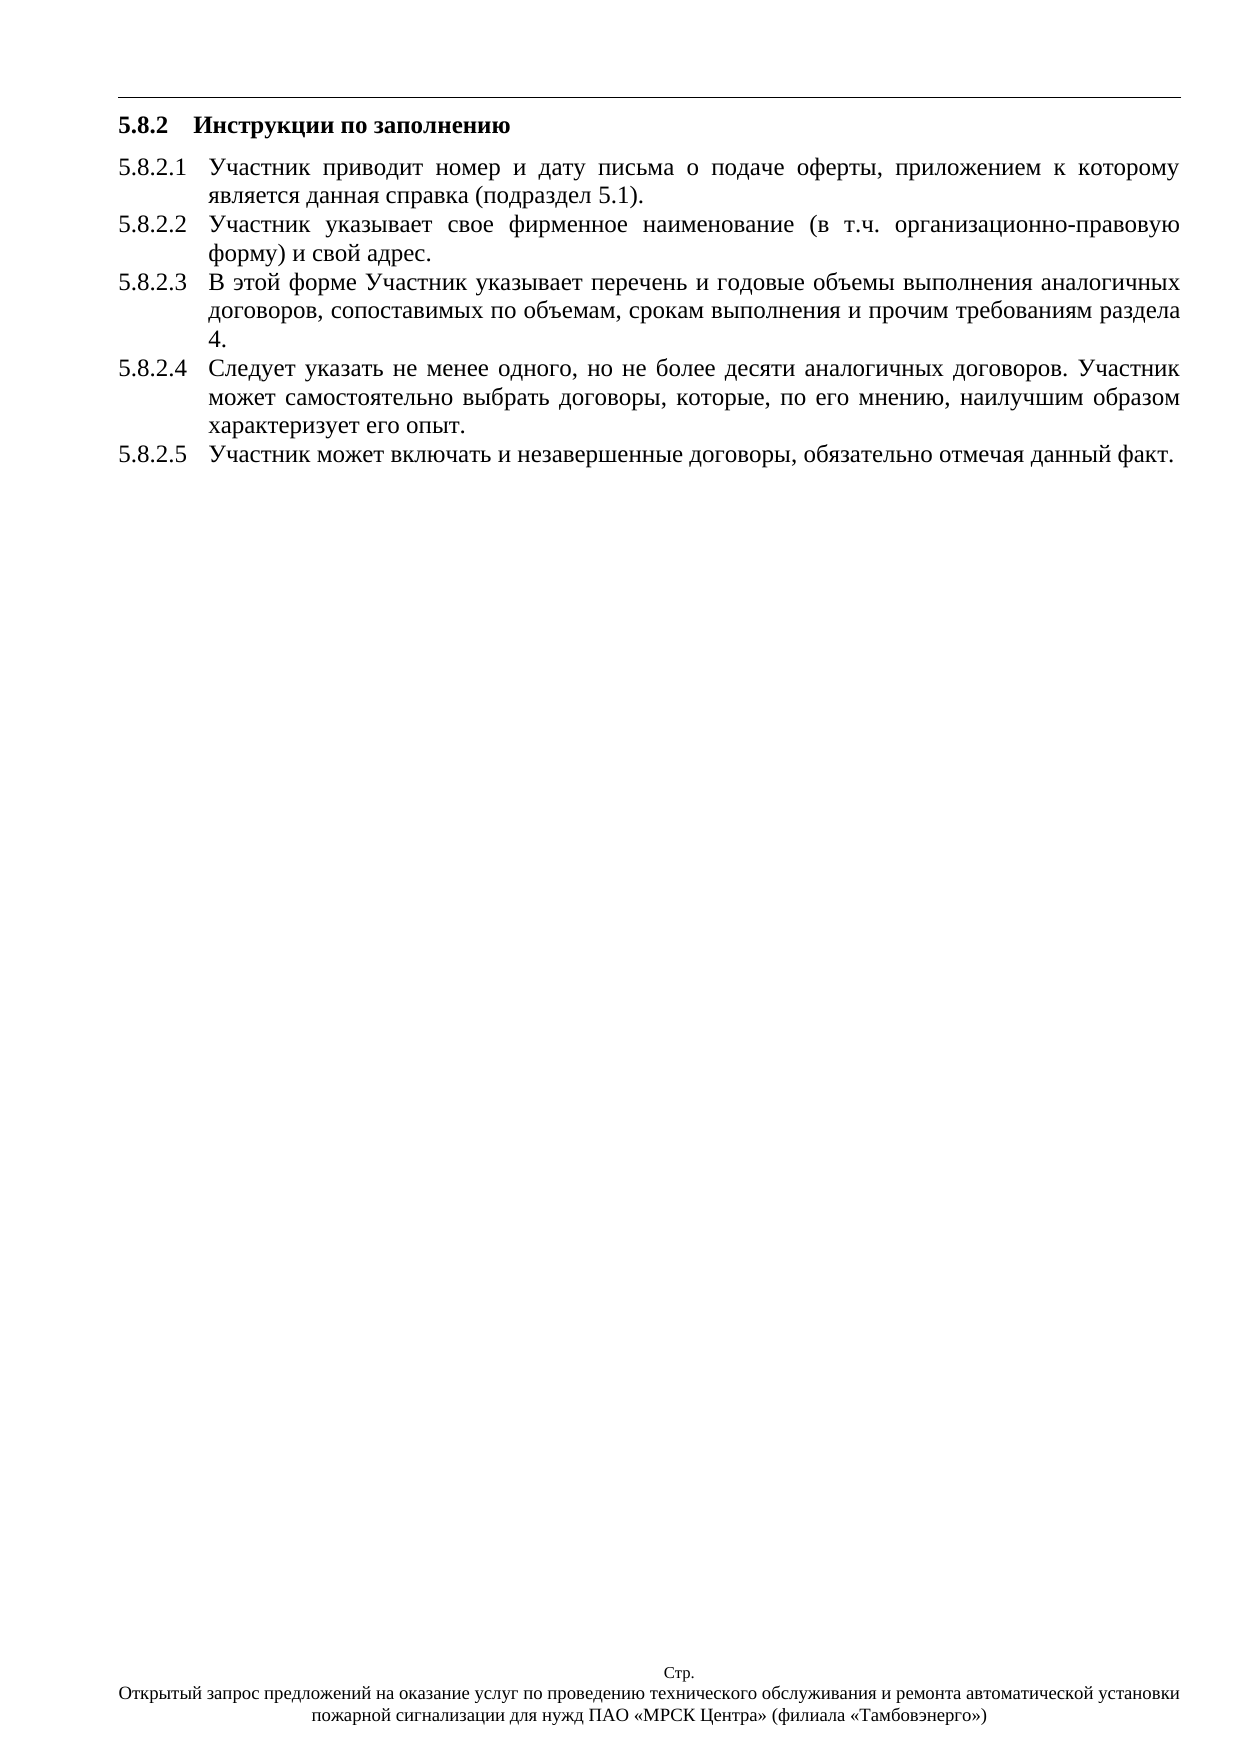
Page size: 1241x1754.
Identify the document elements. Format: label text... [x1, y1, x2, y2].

subtitle Инструкции по заполнению [118, 111, 1181, 139]
list В этой форме Участник указывает перечень и годовые объемы выполнения аналогичных договоров, сопоставимых по объемам, срокам выполнения и прочим требованиям раздела 4. [118, 267, 1181, 353]
list Участник может включать и незавершенные договоры, обязательно отмечая данный факт. [118, 439, 1181, 468]
list Следует указать не менее одного, но не более десяти аналогичных договоров. Участник может самостоятельно выбрать договоры, которые, по его мнению, наилучшим образом характеризует его опыт. [118, 353, 1181, 439]
list Участник указывает свое фирменное наименование (в т.ч. организационно-правовую форму) и свой адрес. [118, 209, 1181, 267]
list Участник приводит номер и дату письма о подаче оферты, приложением к которому является данная справка (подраздел 5.1). [118, 152, 1181, 209]
